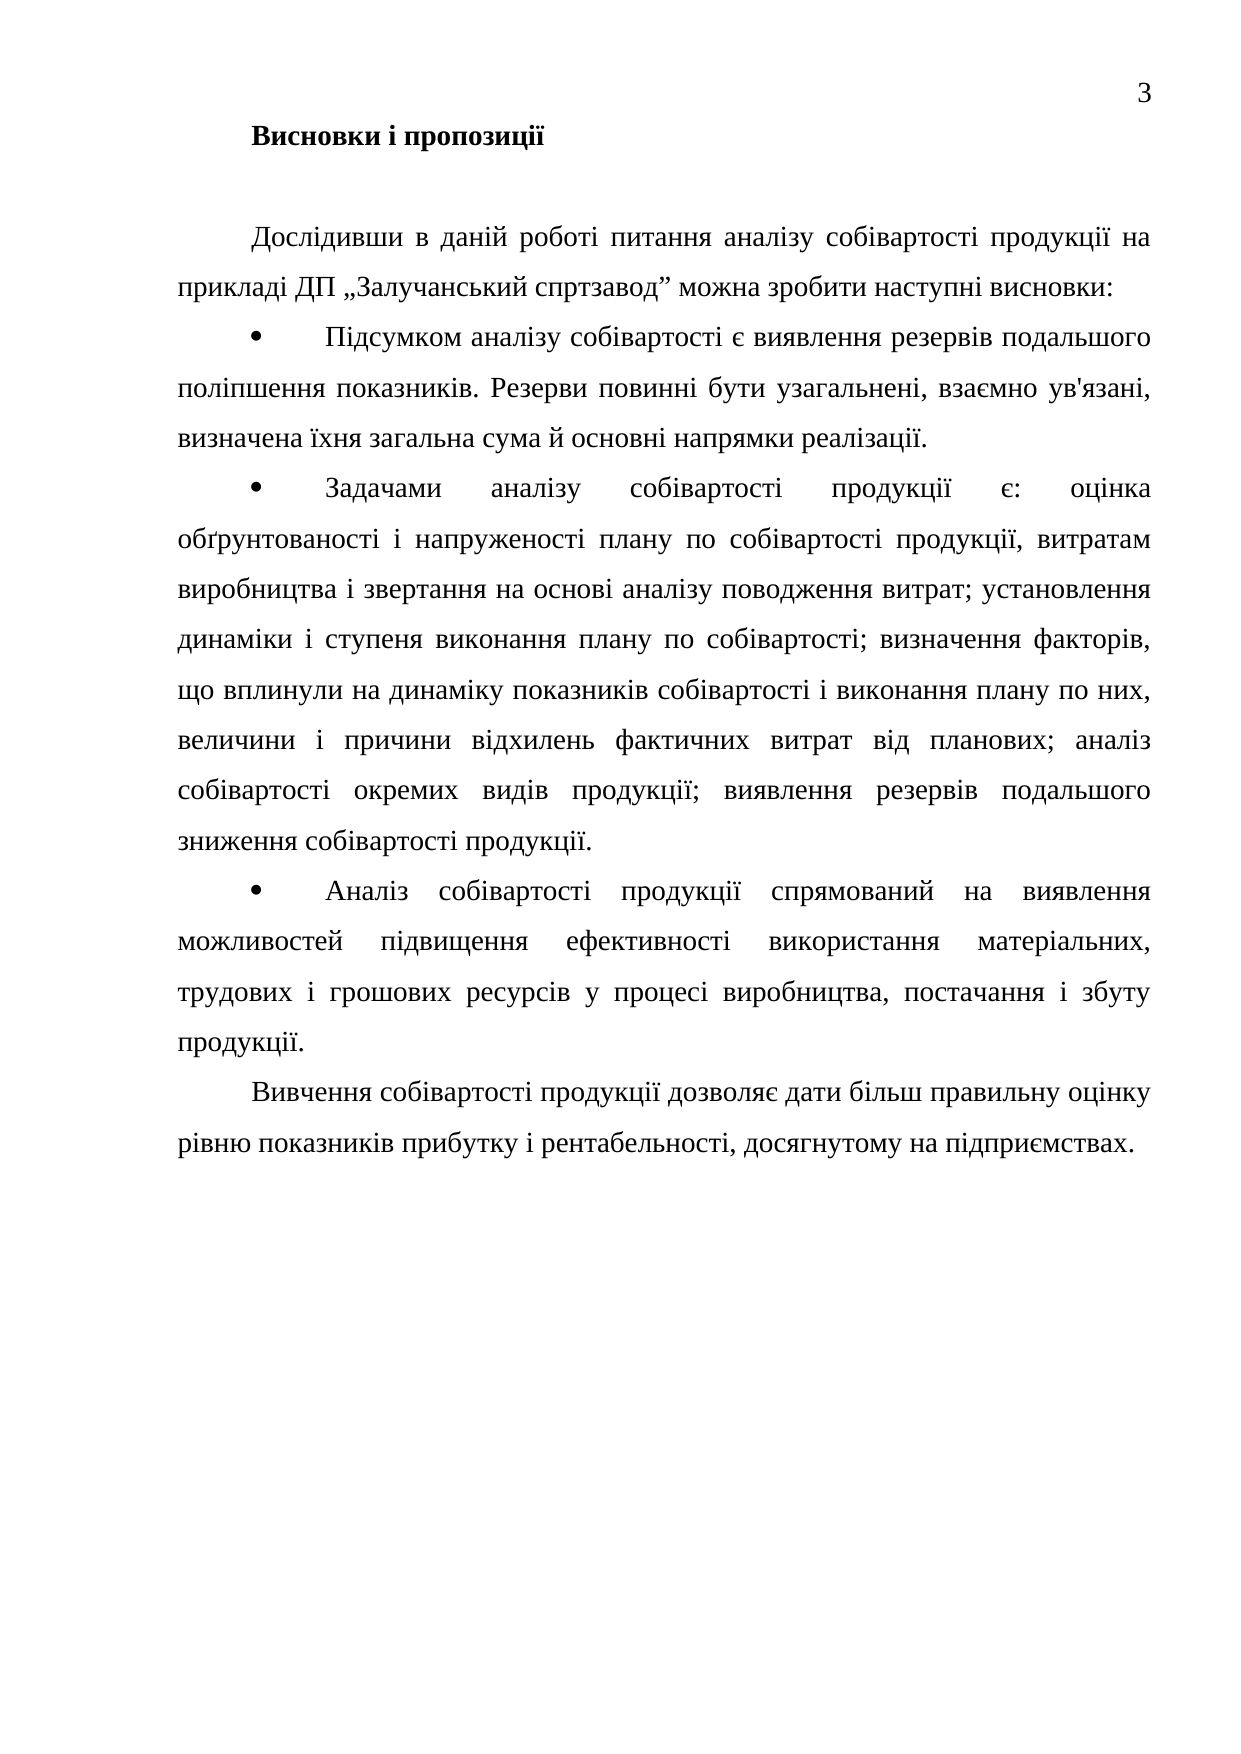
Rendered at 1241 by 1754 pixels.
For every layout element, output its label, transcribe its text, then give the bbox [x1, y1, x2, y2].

text Вивчення собівартості продукції дозволяє дати більш правильну оцінку рівню показників прибутку і рентабельності, досягнутому на підприємствах. [177, 1074, 1152, 1158]
text Висновки і пропозиції [177, 118, 1152, 152]
list Аналіз собівартості продукції спрямований на виявлення можливостей підвищення ефективності використання матеріальних, трудових і грошових ресурсів у процесі виробництва, постачання і збуту продукції. [177, 873, 1152, 1058]
list Задачами аналізу собівартості продукції є: оцінка обґрунтованості і напруженості плану по собівартості продукції, витратам виробництва і звертання на основі аналізу поводження витрат; установлення динаміки і ступеня виконання плану по собівартості; визначення факторів, що вплинули на динаміку показників собівартості і виконання плану по них, величини і причини відхилень фактичних витрат від планових; аналіз собівартості окремих видів продукції; виявлення резервів подальшого зниження собівартості продукції. [177, 470, 1152, 856]
text Дослідивши в даній роботі питання аналізу собівартості продукції на прикладі ДП „Залучанський спртзавод” можна зробити наступні висновки: [177, 219, 1152, 303]
list Підсумком аналізу собівартості є виявлення резервів подальшого поліпшення показників. Резерви повинні бути узагальнені, взаємно ув'язані, визначена їхня загальна сума й основні напрямки реалізації. [177, 319, 1152, 454]
